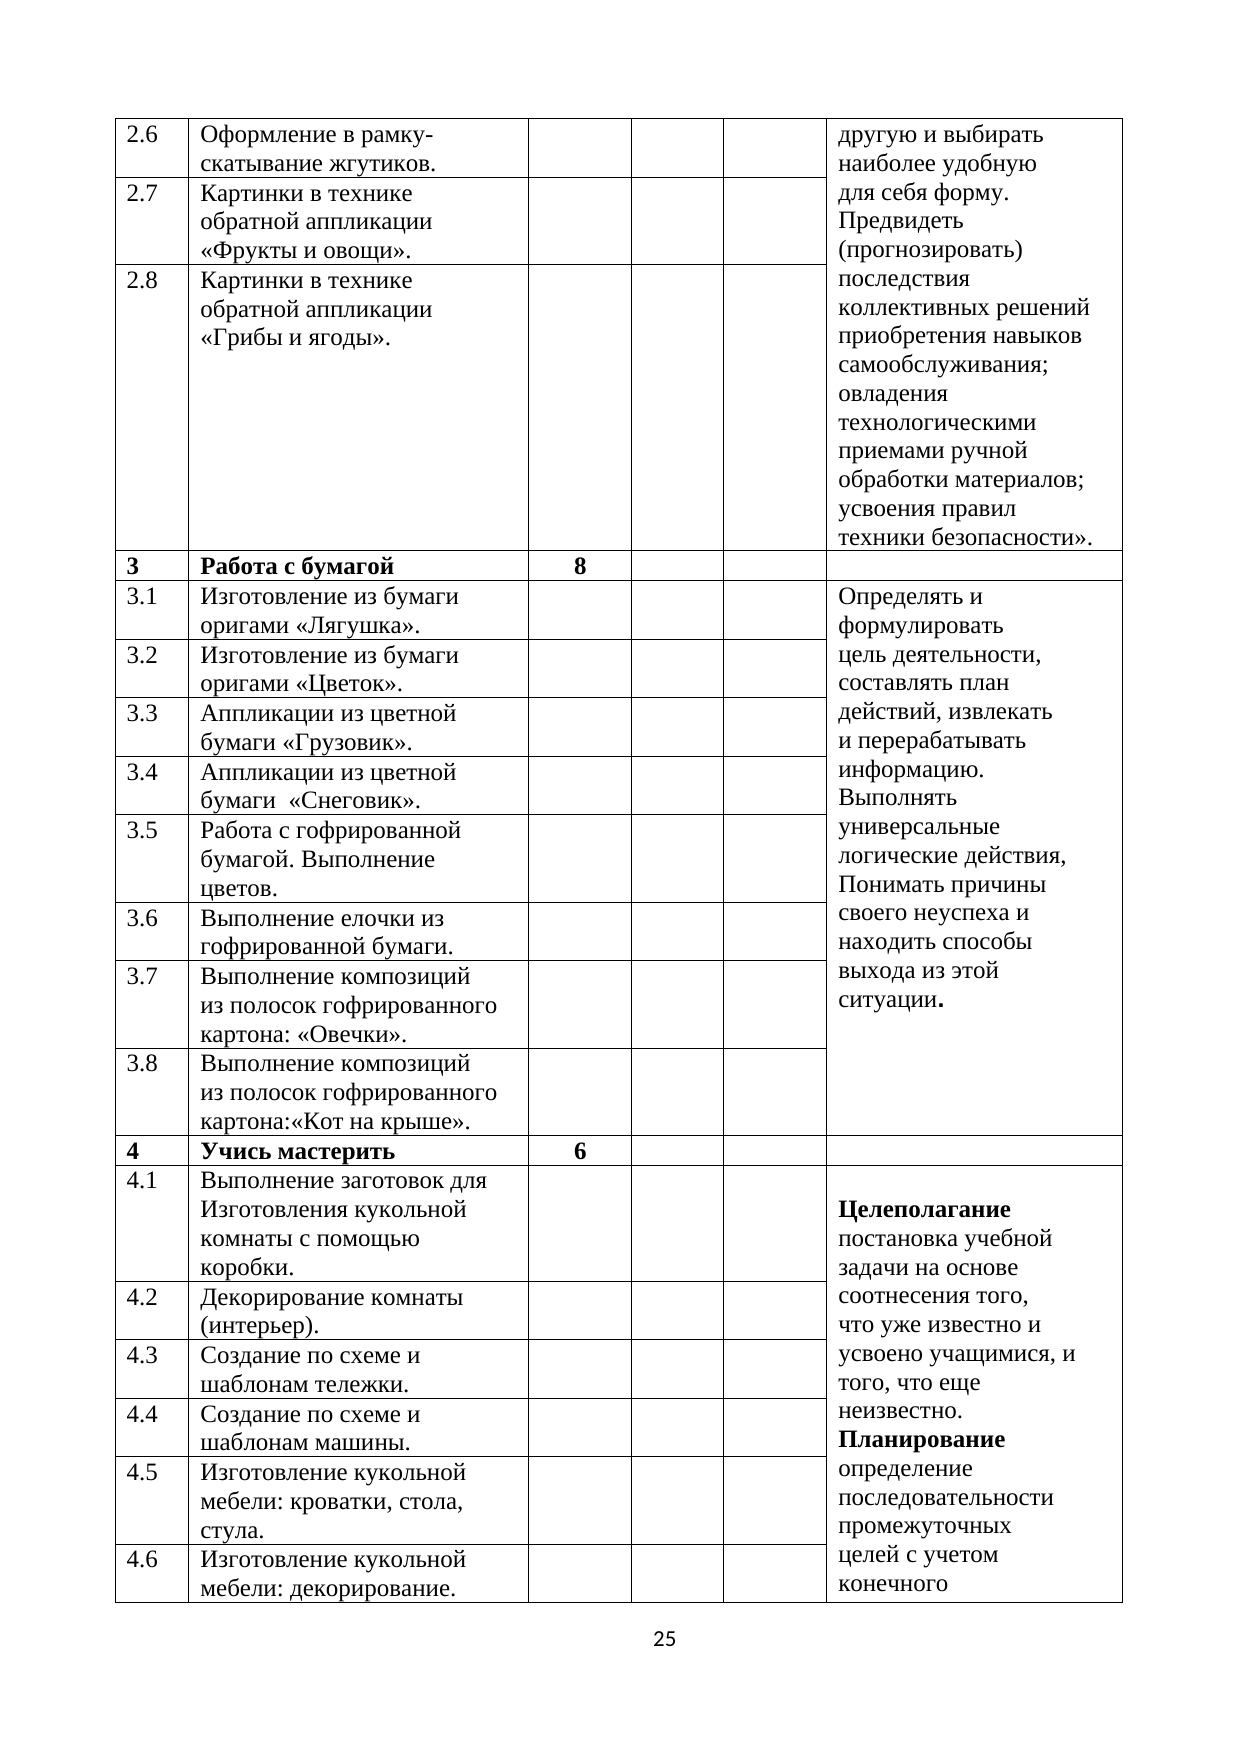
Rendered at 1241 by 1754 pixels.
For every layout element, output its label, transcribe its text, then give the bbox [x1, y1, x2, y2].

table_cell [724, 903, 826, 960]
table_cell [724, 1136, 826, 1164]
table_cell [632, 961, 723, 1047]
table_cell [529, 815, 631, 902]
table_cell [724, 265, 826, 550]
table_cell [529, 1545, 631, 1602]
table_cell [632, 903, 723, 960]
table_cell [632, 265, 723, 550]
table_cell 4.3 [116, 1340, 188, 1398]
table_cell [827, 551, 1122, 580]
table_cell [632, 1545, 723, 1602]
table_cell 4 [116, 1136, 188, 1164]
table_cell [529, 1399, 631, 1456]
table_cell Создание по схеме и шаблонам машины. [189, 1399, 528, 1456]
table_cell [632, 698, 723, 756]
table_cell [632, 1340, 723, 1398]
table_cell [724, 581, 826, 639]
table_cell [724, 961, 826, 1047]
table_cell Учись мастерить [189, 1136, 528, 1164]
table_cell Работа с бумагой [189, 551, 528, 580]
table_cell [529, 1340, 631, 1398]
table_cell 8 [529, 551, 631, 580]
table_cell [632, 815, 723, 902]
table_cell 3.3 [116, 698, 188, 756]
table_cell [632, 757, 723, 814]
table_cell Создание по схеме и шаблонам тележки. [189, 1340, 528, 1398]
table_cell 3.7 [116, 961, 188, 1047]
table_cell Выполнение композиций из полосок гофрированного картона:«Кот на крыше». [189, 1049, 528, 1135]
table_cell 3.1 [116, 581, 188, 639]
table_cell [724, 815, 826, 902]
table_cell 4.2 [116, 1282, 188, 1339]
table_cell Оформление в рамку-скатывание жгутиков. [189, 119, 528, 177]
table_cell [724, 698, 826, 756]
table_cell Изготовление кукольной мебели: кроватки, стола, стула. [189, 1457, 528, 1543]
table_cell Декорирование комнаты (интерьер). [189, 1282, 528, 1339]
table_cell 2.8 [116, 265, 188, 550]
table_cell 4.5 [116, 1457, 188, 1543]
table_cell [724, 1457, 826, 1543]
table_cell [632, 1166, 723, 1281]
table_cell 3.5 [116, 815, 188, 902]
table_cell Выполнение елочки из гофрированной бумаги. [189, 903, 528, 960]
table_cell Аппликации из цветной бумаги «Снеговик». [189, 757, 528, 814]
table_cell [529, 265, 631, 550]
table_cell [724, 119, 826, 177]
table_cell 3.8 [116, 1049, 188, 1135]
table_cell [529, 698, 631, 756]
table_cell [529, 1457, 631, 1543]
table_cell [632, 1282, 723, 1339]
table_cell 4.4 [116, 1399, 188, 1456]
table_cell Изготовление из бумаги оригами «Цветок». [189, 640, 528, 697]
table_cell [189, 1545, 528, 1602]
table_cell Картинки в технике обратной аппликации «Фрукты и овощи». [189, 178, 528, 264]
table_cell Выполнение композиций из полосок гофрированного картона: «Овечки». [189, 961, 528, 1047]
table_cell [724, 1399, 826, 1456]
table_cell [724, 551, 826, 580]
table_cell [529, 640, 631, 697]
table_cell [632, 1136, 723, 1164]
table_cell Аппликации из цветной бумаги «Грузовик». [189, 698, 528, 756]
table_cell [827, 1136, 1122, 1164]
table_cell [529, 581, 631, 639]
table_cell [632, 1457, 723, 1543]
table_cell [724, 1545, 826, 1602]
table_cell 3.6 [116, 903, 188, 960]
table_cell [529, 119, 631, 177]
table_cell [529, 757, 631, 814]
table_cell [632, 640, 723, 697]
table_cell 2.7 [116, 178, 188, 264]
table_cell Работа с гофрированной бумагой. Выполнение цветов. [189, 815, 528, 902]
table_cell [724, 1282, 826, 1339]
table_cell [724, 640, 826, 697]
table_cell [632, 178, 723, 264]
table_cell [632, 1399, 723, 1456]
table_cell [724, 757, 826, 814]
table_cell 2.6 [116, 119, 188, 177]
table_cell [632, 119, 723, 177]
table_cell 6 [529, 1136, 631, 1164]
table_cell [724, 1340, 826, 1398]
table_cell [529, 178, 631, 264]
table_cell [632, 581, 723, 639]
table_cell Целеполагание постановка учебной задачи на основе соотнесения того, что уже известно и усвоено учащимися, и того, что еще неизвестно. Планирование определение последовательности промежуточных целей с учетом конечного результата; составление плана и последовательности действий. Прогнозирование предвосхищение результата и уровня усвоения, его временных характеристик. Контроль в форме сличения способа действия и его результата с заданным эталоном с целью обнаружения отклонений и отличий от эталона. [827, 1166, 1122, 1602]
table_cell [529, 1049, 631, 1135]
table_cell [529, 961, 631, 1047]
table_cell [724, 1166, 826, 1281]
table_cell Определять и формулировать цель деятельности, составлять план действий, извлекать и перерабатывать информацию. Выполнять универсальные логические действия, Понимать причины своего неуспеха и находить способы выхода из этой ситуации. [827, 581, 1122, 1135]
table_cell Изготовление из бумаги оригами «Лягушка». [189, 581, 528, 639]
table_cell [724, 178, 826, 264]
table_cell [632, 1049, 723, 1135]
table_cell [529, 1166, 631, 1281]
table_cell [632, 551, 723, 580]
table_cell [724, 1049, 826, 1135]
table_cell 3 [116, 551, 188, 580]
table_cell Картинки в технике обратной аппликации «Грибы и ягоды». [189, 265, 528, 550]
table_cell 4.6 [116, 1545, 188, 1602]
table_cell 3.2 [116, 640, 188, 697]
table_cell [529, 1282, 631, 1339]
table_cell [529, 903, 631, 960]
table_cell 3.4 [116, 757, 188, 814]
table_cell Выполнение заготовок для Изготовления кукольной комнаты с помощью коробки. [189, 1166, 528, 1281]
table_cell 4.1 [116, 1166, 188, 1281]
